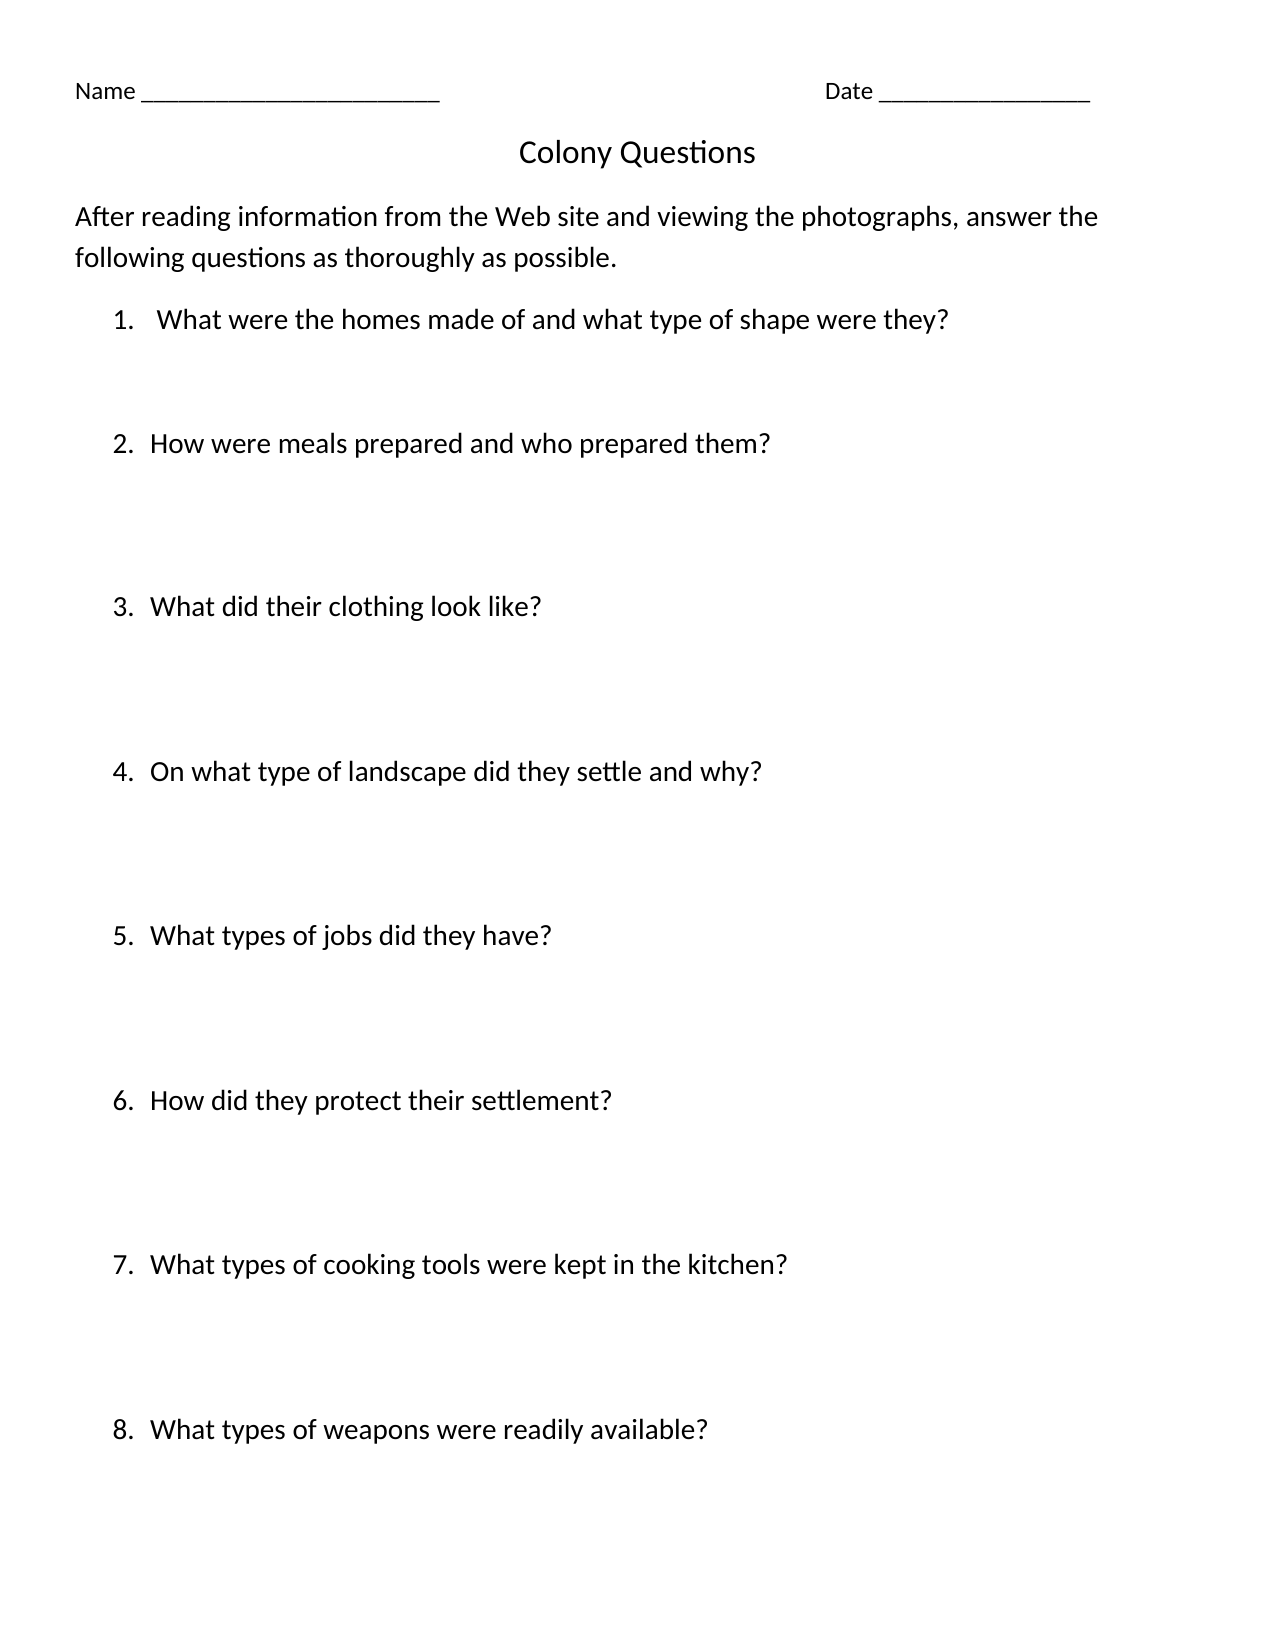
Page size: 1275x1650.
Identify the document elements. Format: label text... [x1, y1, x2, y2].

text Colony Questions [75, 131, 1200, 172]
list What were the homes made of and what type of shape were they? [112, 301, 1200, 337]
list How were meals prepared and who prepared them? [112, 425, 1200, 460]
list What types of weapons were readily available? [112, 1411, 1200, 1446]
text Name ________________________ Date _________________ [75, 75, 1200, 106]
list On what type of landscape did they settle and why? [112, 753, 1200, 788]
list What types of jobs did they have? [112, 917, 1200, 953]
list What did their clothing look like? [112, 588, 1200, 624]
text After reading information from the Web site and viewing the photographs, answer the following questions as thoroughly as possible. [75, 198, 1200, 275]
list What types of cooking tools were kept in the kitchen? [112, 1246, 1200, 1282]
list How did they protect their settlement? [112, 1082, 1200, 1117]
